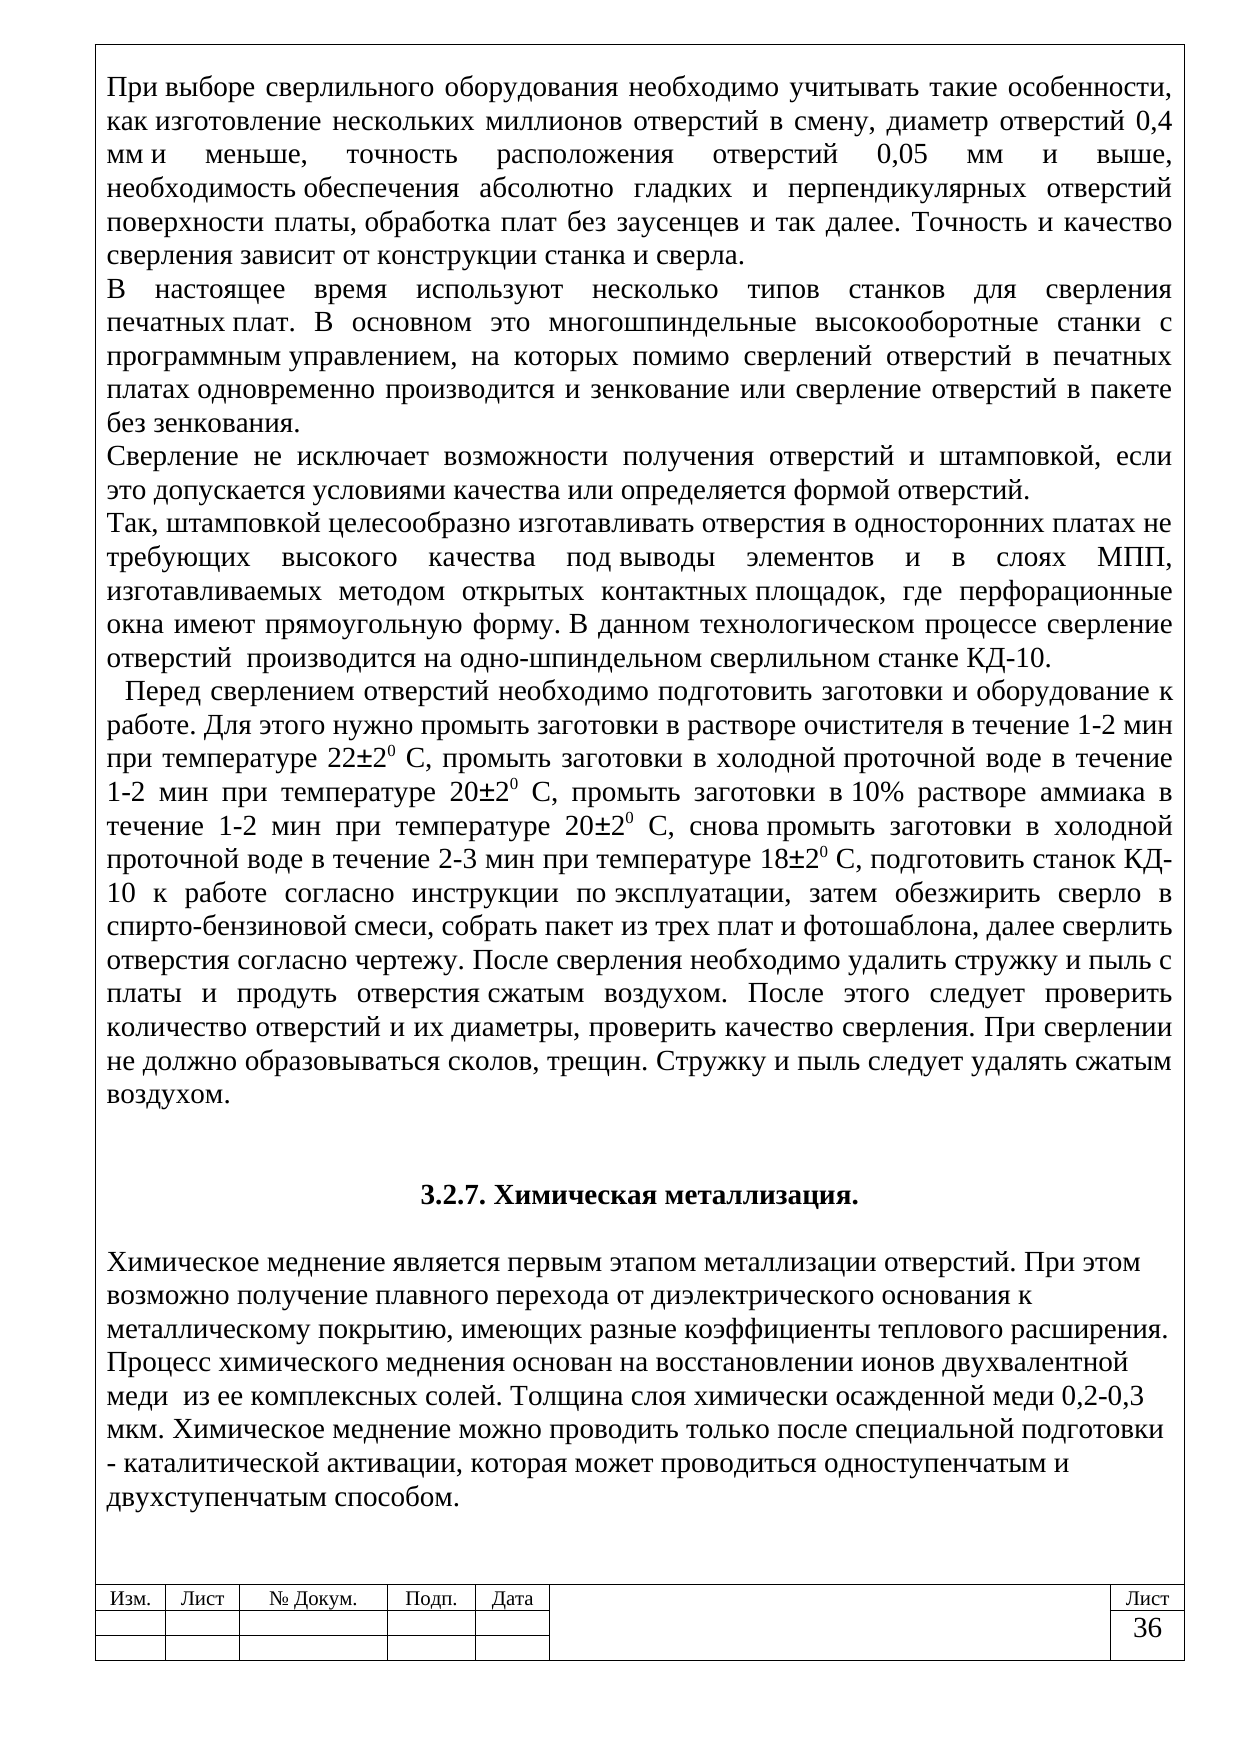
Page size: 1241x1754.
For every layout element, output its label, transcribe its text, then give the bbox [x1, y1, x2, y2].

table_cell [240, 1636, 387, 1660]
table_header При выборе сверлильного оборудования необходимо учитывать такие особенности, как изготовление нескольких миллионов отверстий в смену, диаметр отверстий 0,4 мм и меньше, точность расположения отверстий 0,05 мм и выше, необходимость обеспечения абсолютно гладких и перпендикулярных отверстий поверхности платы, обработка плат без заусенцев и так далее. Точность и качество сверления зависит от конструкции станка и сверла. В настоящее время используют несколько типов станков для сверления печатных плат. В основном это многошпиндельные высокооборотные станки с программным управлением, на которых помимо сверлений отверстий в печатных платах одновременно производится и зенкование или сверление отверстий в пакете без зенкования. Сверление не исключает возможности получения отверстий и штамповкой, если это допускается условиями качества или определяется формой отверстий. Так, штамповкой целесообразно изготавливать отверстия в односторонних платах не требующих высокого качества под выводы элементов и в слоях МПП, изготавливаемых методом открытых контактных площадок, где перфорационные окна имеют прямоугольную форму. В данном технологическом процессе сверление отверстий производится на одно-шпиндельном сверлильном станке КД-10. Перед сверлением отверстий необходимо подготовить заготовки и оборудование к работе. Для этого нужно промыть заготовки в растворе очистителя в течение 1-2 мин при температуре 2220 С, промыть заготовки в холодной проточной воде в течение 1-2 мин при температуре 2020 С, промыть заготовки в 10% растворе аммиака в течение 1-2 мин при температуре 2020 С, снова промыть заготовки в холодной проточной воде в течение 2-3 мин при температуре 1820 С, подготовить станок КД-10 к работе согласно инструкции по эксплуатации, затем обезжирить сверло в спирто-бензиновой смеси, собрать пакет из трех плат и фотошаблона, далее сверлить отверстия согласно чертежу. После сверления необходимо удалить стружку и пыль с платы и продуть отверстия сжатым воздухом. После этого следует проверить количество отверстий и их диаметры, проверить качество сверления. При сверлении не должно образовываться сколов, трещин. Стружку и пыль следует удалять сжатым воздухом. 3.2.7. Химическая металлизация. Химическое меднение является первым этапом металлизации отверстий. При этом возможно получение плавного перехода от диэлектрического основания к металлическому покрытию, имеющих разные коэффициенты теплового расширения. Процесс химического меднения основан на восстановлении ионов двухвалентной меди из ее комплексных солей. Толщина слоя химически осажденной меди 0,2-0,3 мкм. Химическое меднение можно проводить только после специальной подготовки - каталитической активации, которая может проводиться одноступенчатым и двухступенчатым способом. [96, 45, 1184, 1584]
table_cell [166, 1611, 239, 1634]
table_cell [388, 1636, 475, 1660]
table_cell Лист [166, 1585, 239, 1609]
table_cell [550, 1585, 1110, 1660]
table_cell [476, 1611, 549, 1634]
table_cell Изм. [96, 1585, 165, 1609]
table_cell [96, 1611, 165, 1634]
table_cell Лист [1111, 1585, 1184, 1609]
table_cell Подп. [388, 1585, 475, 1609]
table_cell [96, 1636, 165, 1660]
table_cell Дата [476, 1585, 549, 1609]
table_cell [388, 1611, 475, 1634]
table_cell [166, 1636, 239, 1660]
table_cell № Докум. [240, 1585, 387, 1609]
table_cell [476, 1636, 549, 1660]
table_cell 36 [1111, 1611, 1184, 1660]
table_cell [240, 1611, 387, 1634]
